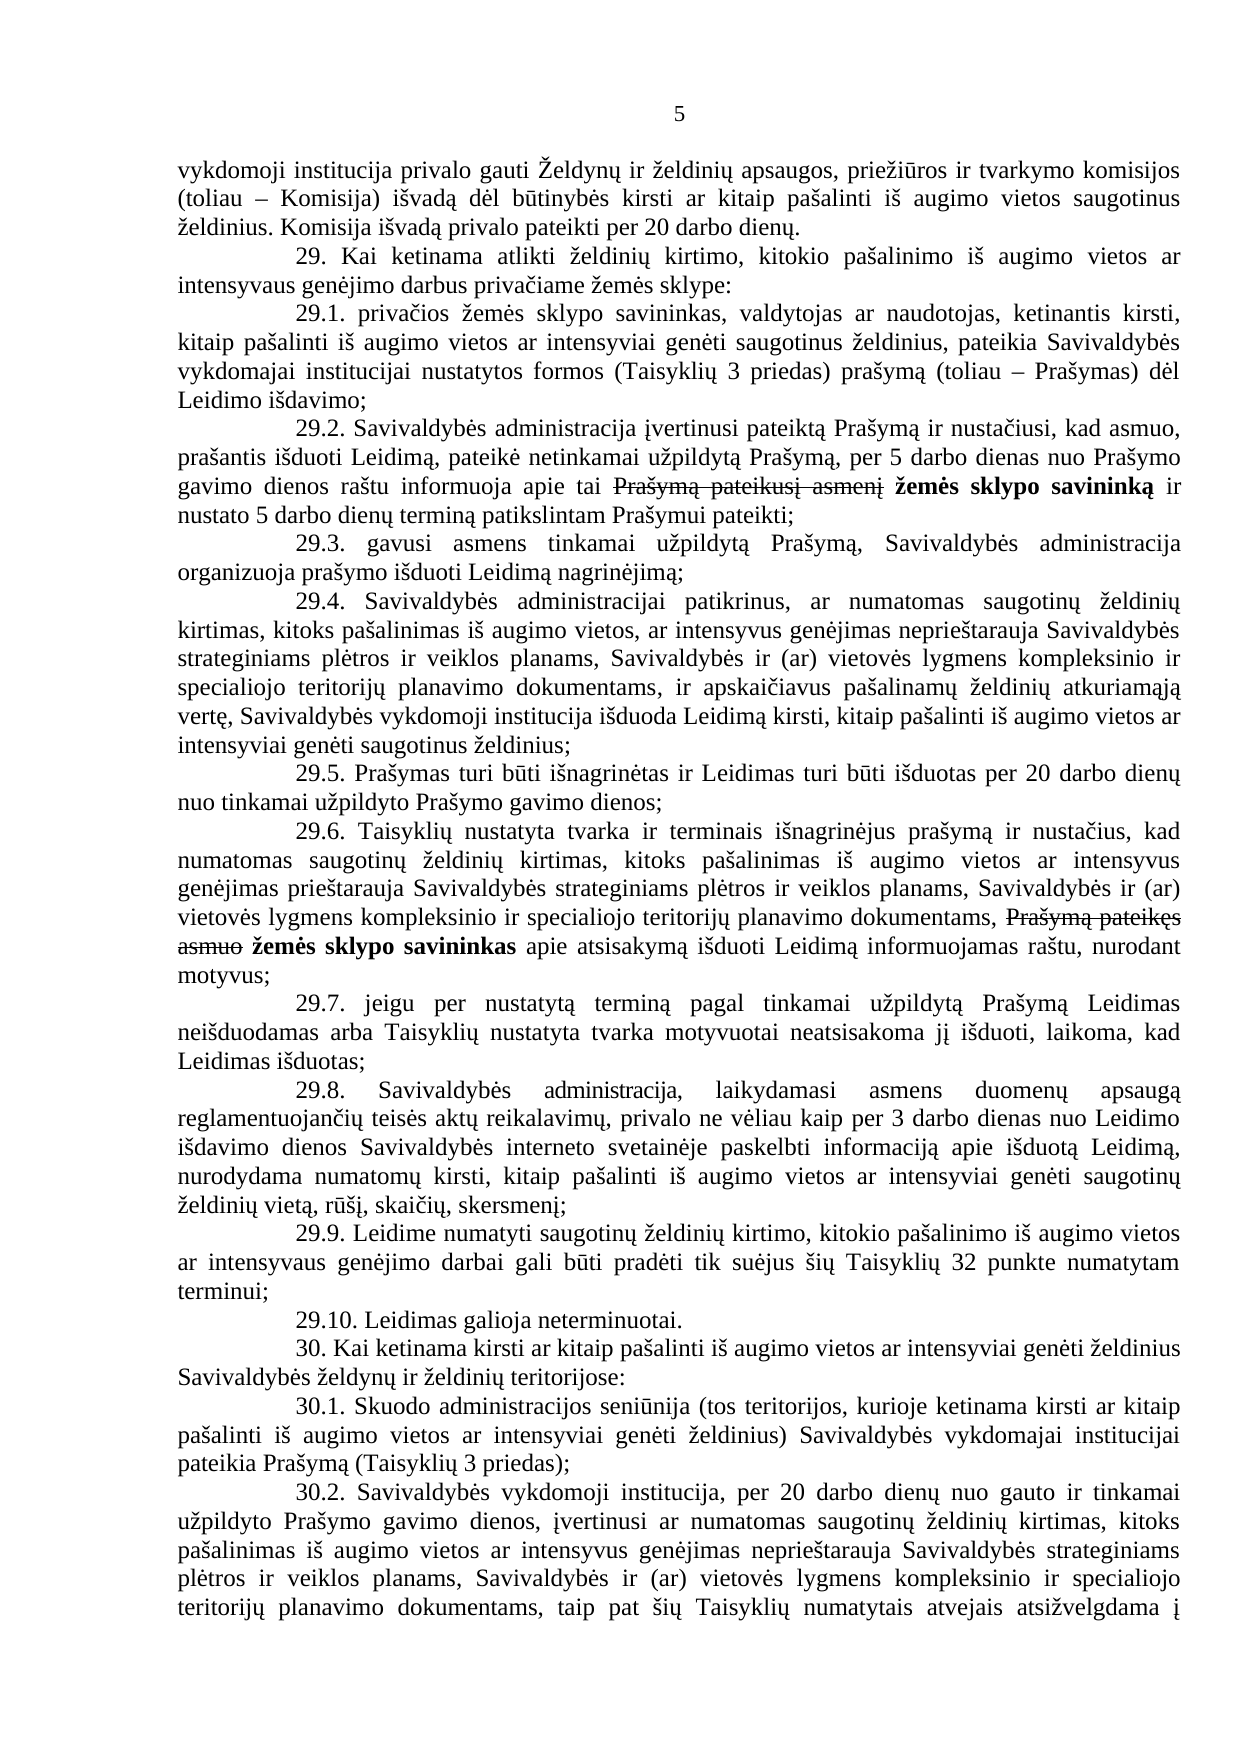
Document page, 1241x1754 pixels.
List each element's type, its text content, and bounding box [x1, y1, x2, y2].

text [177, 155, 1181, 241]
text 30. Kai ketinama kirsti ar kitaip pašalinti iš augimo vietos ar intensyviai genėti želdinius Savivaldybės želdynų ir želdinių teritorijose: [177, 1333, 1181, 1391]
text 29.6. Taisyklių nustatyta tvarka ir terminais išnagrinėjus prašymą ir nustačius, kad numatomas saugotinų želdinių kirtimas, kitoks pašalinimas iš augimo vietos ar intensyvus genėjimas prieštarauja Savivaldybės strateginiams plėtros ir veiklos planams, Savivaldybės ir (ar) vietovės lygmens kompleksinio ir specialiojo teritorijų planavimo dokumentams, Prašymą pateikęs asmuo žemės sklypo savininkas apie atsisakymą išduoti Leidimą informuojamas raštu, nurodant motyvus; [177, 816, 1181, 988]
text 29.7. jeigu per nustatytą terminą pagal tinkamai užpildytą Prašymą Leidimas neišduodamas arba Taisyklių nustatyta tvarka motyvuotai neatsisakoma jį išduoti, laikoma, kad Leidimas išduotas; [177, 988, 1181, 1075]
text 29.5. Prašymas turi būti išnagrinėtas ir Leidimas turi būti išduotas per 20 darbo dienų nuo tinkamai užpildyto Prašymo gavimo dienos; [177, 758, 1181, 816]
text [177, 1477, 1181, 1621]
text 30.1. Skuodo administracijos seniūnija (tos teritorijos, kurioje ketinama kirsti ar kitaip pašalinti iš augimo vietos ar intensyviai genėti želdinius) Savivaldybės vykdomajai institucijai pateikia Prašymą (Taisyklių 3 priedas); [177, 1391, 1181, 1477]
text 29. Kai ketinama atlikti želdinių kirtimo, kitokio pašalinimo iš augimo vietos ar intensyvaus genėjimo darbus privačiame žemės sklype: [177, 241, 1181, 298]
text 29.9. Leidime numatyti saugotinų želdinių kirtimo, kitokio pašalinimo iš augimo vietos ar intensyvaus genėjimo darbai gali būti pradėti tik suėjus šių Taisyklių 32 punkte numatytam terminui; [177, 1218, 1181, 1305]
text 29.4. Savivaldybės administracijai patikrinus, ar numatomas saugotinų želdinių kirtimas, kitoks pašalinimas iš augimo vietos, ar intensyvus genėjimas neprieštarauja Savivaldybės strateginiams plėtros ir veiklos planams, Savivaldybės ir (ar) vietovės lygmens kompleksinio ir specialiojo teritorijų planavimo dokumentams, ir apskaičiavus pašalinamų želdinių atkuriamąją vertę, Savivaldybės vykdomoji institucija išduoda Leidimą kirsti, kitaip pašalinti iš augimo vietos ar intensyviai genėti saugotinus želdinius; [177, 586, 1181, 758]
text 29.1. privačios žemės sklypo savininkas, valdytojas ar naudotojas, ketinantis kirsti, kitaip pašalinti iš augimo vietos ar intensyviai genėti saugotinus želdinius, pateikia Savivaldybės vykdomajai institucijai nustatytos formos (Taisyklių 3 priedas) prašymą (toliau – Prašymas) dėl Leidimo išdavimo; [177, 298, 1181, 413]
text 29.3. gavusi asmens tinkamai užpildytą Prašymą, Savivaldybės administracija organizuoja prašymo išduoti Leidimą nagrinėjimą; [177, 528, 1181, 586]
text 29.8. Savivaldybės administracija, laikydamasi asmens duomenų apsaugą reglamentuojančių teisės aktų reikalavimų, privalo ne vėliau kaip per 3 darbo dienas nuo Leidimo išdavimo dienos Savivaldybės interneto svetainėje paskelbti informaciją apie išduotą Leidimą, nurodydama numatomų kirsti, kitaip pašalinti iš augimo vietos ar intensyviai genėti saugotinų želdinių vietą, rūšį, skaičių, skersmenį; [177, 1075, 1181, 1218]
text 29.2. Savivaldybės administracija įvertinusi pateiktą Prašymą ir nustačiusi, kad asmuo, prašantis išduoti Leidimą, pateikė netinkamai užpildytą Prašymą, per 5 darbo dienas nuo Prašymo gavimo dienos raštu informuoja apie tai Prašymą pateikusį asmenį žemės sklypo savininką ir nustato 5 darbo dienų terminą patikslintam Prašymui pateikti; [177, 413, 1181, 528]
text 29.10. Leidimas galioja neterminuotai. [177, 1305, 1181, 1333]
